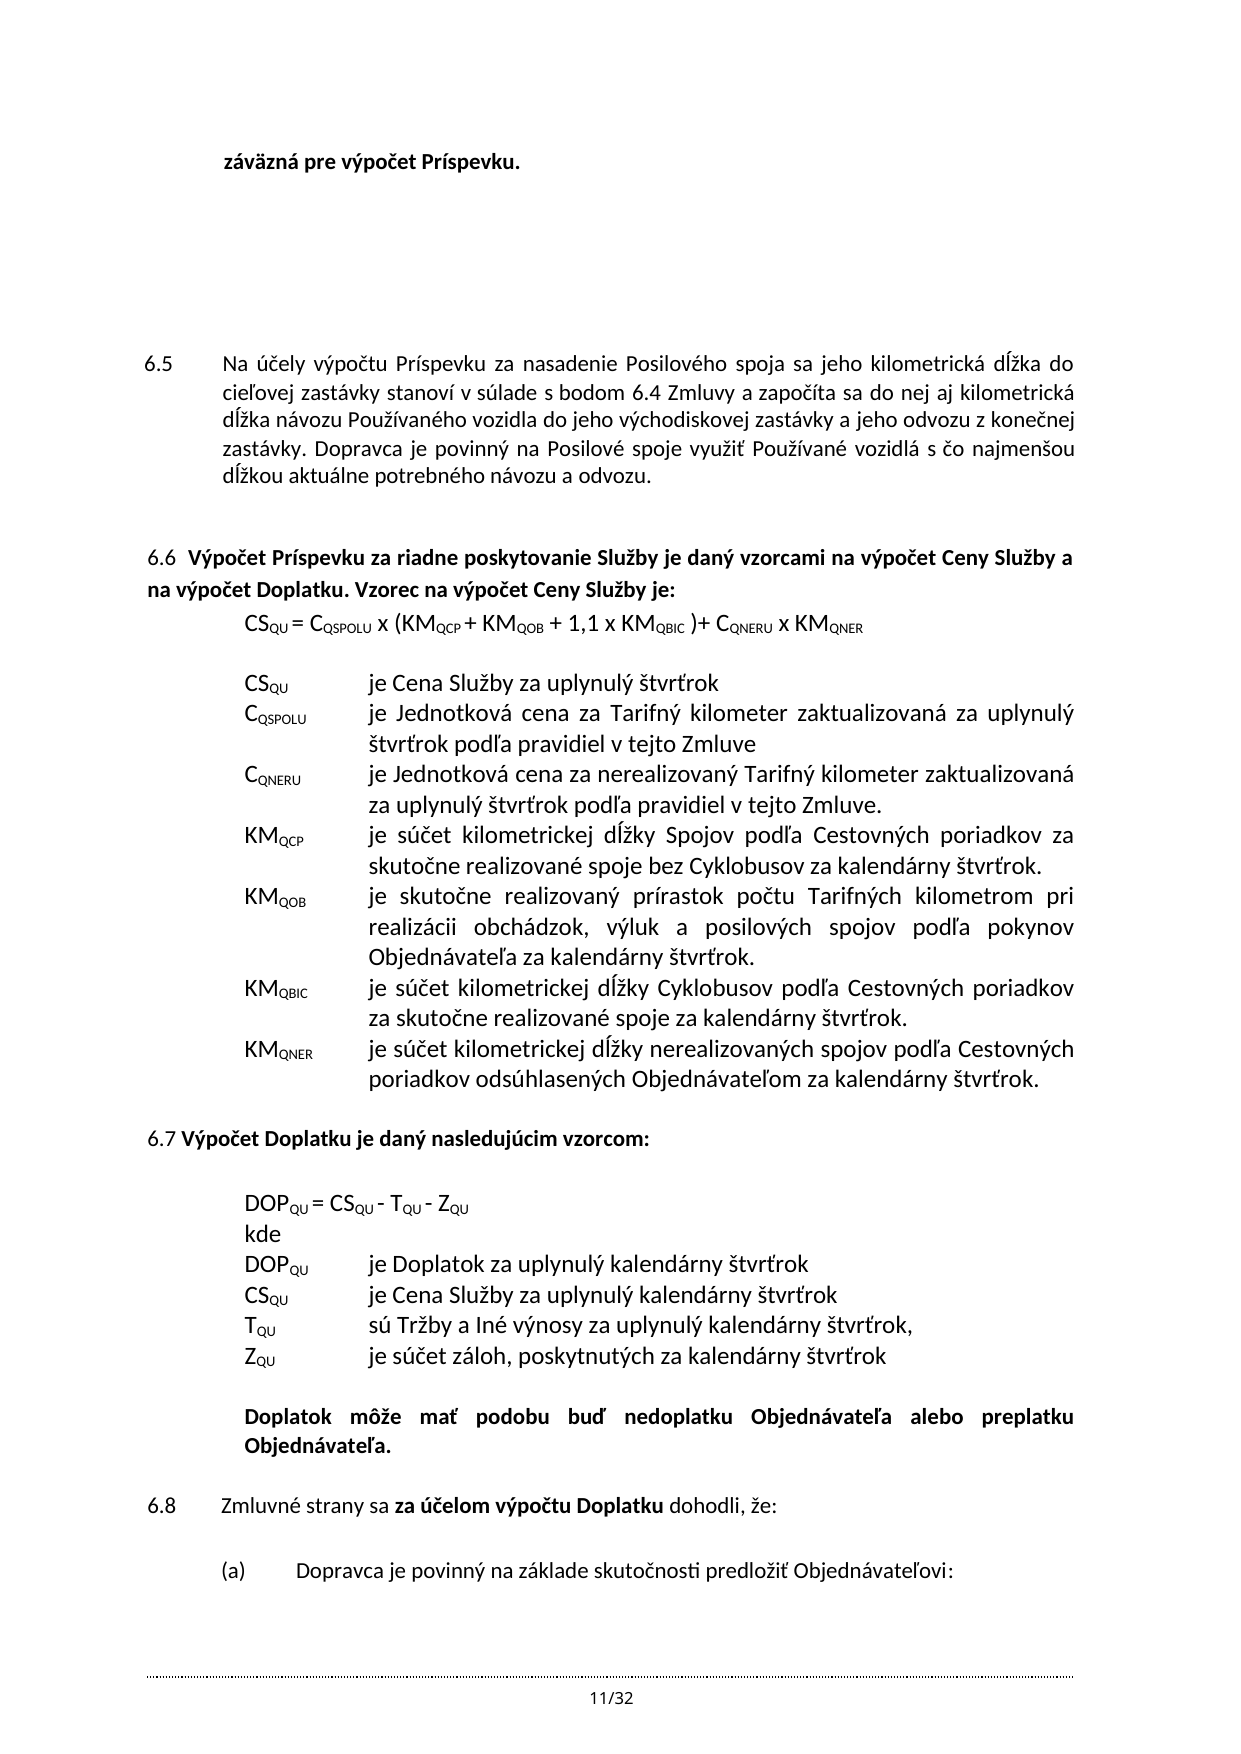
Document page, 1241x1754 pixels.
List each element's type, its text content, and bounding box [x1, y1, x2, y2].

list Na účely výpočtu Príspevku za nasadenie Posilového spoja sa jeho kilometrická dĺžka do cieľovej zastávky stanoví v súlade s bodom 6.4 Zmluvy a započíta sa do nej aj kilometrická dĺžka návozu Používaného vozidla do jeho východiskovej zastávky a jeho odvozu z konečnej zastávky. Dopravca je povinný na Posilové spoje využiť Používané vozidlá s čo najmenšou dĺžkou aktuálne potrebného návozu a odvozu. [144, 349, 1075, 490]
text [223, 147, 1075, 175]
text CQNERU je Jednotková cena za nerealizovaný Tarifný kilometer zaktualizovaná za uplynulý štvrťrok podľa pravidiel v tejto Zmluve. [244, 758, 1075, 819]
text ZQU je súčet záloh, poskytnutých za kalendárny štvrťrok [244, 1340, 1075, 1370]
text 6.8 Zmluvné strany sa za účelom výpočtu Doplatku dohodli, že: [147, 1491, 1075, 1519]
text CSQU je Cena Služby za uplynulý kalendárny štvrťrok [244, 1279, 1075, 1309]
text KMQNER je súčet kilometrickej dĺžky nerealizovaných spojov podľa Cestovných poriadkov odsúhlasených Objednávateľom za kalendárny štvrťrok. [244, 1033, 1075, 1094]
text CSQU je Cena Služby za uplynulý štvrťrok [244, 667, 1075, 697]
list Dopravca je povinný na základe skutočnosti predložiť Objednávateľovi: [221, 1556, 1075, 1584]
text CSQU = CQSPOLU x (KMQCP + KMQOB + 1,1 x KMQBIC )+ CQNERU x KMQNER [244, 607, 1075, 638]
text CQSPOLU je Jednotková cena za Tarifný kilometer zaktualizovaná za uplynulý štvrťrok podľa pravidiel v tejto Zmluve [244, 697, 1075, 758]
text kde [244, 1218, 1075, 1248]
text TQU sú Tržby a Iné výnosy za uplynulý kalendárny štvrťrok, [244, 1309, 1075, 1340]
text KMQOB je skutočne realizovaný prírastok počtu Tarifných kilometrom pri realizácii obchádzok, výluk a posilových spojov podľa pokynov Objednávateľa za kalendárny štvrťrok. [244, 880, 1075, 972]
text KMQCP je súčet kilometrickej dĺžky Spojov podľa Cestovných poriadkov za skutočne realizované spoje bez Cyklobusov za kalendárny štvrťrok. [244, 819, 1075, 880]
text Doplatok môže mať podobu buď nedoplatku Objednávateľa alebo preplatku Objednávateľa. [244, 1401, 1075, 1459]
text KMQBIC je súčet kilometrickej dĺžky Cyklobusov podľa Cestovných poriadkov za skutočne realizované spoje za kalendárny štvrťrok. [244, 972, 1075, 1033]
text 6.6 Výpočet Príspevku za riadne poskytovanie Služby je daný vzorcami na výpočet Ceny Služby a na výpočet Doplatku. Vzorec na výpočet Ceny Služby je: [147, 543, 1075, 603]
text 6.7 Výpočet Doplatku je daný nasledujúcim vzorcom: [147, 1124, 1075, 1153]
text DOPQU je Doplatok za uplynulý kalendárny štvrťrok [244, 1248, 1075, 1279]
text DOPQU = CSQU - TQU - ZQU [244, 1187, 1075, 1218]
